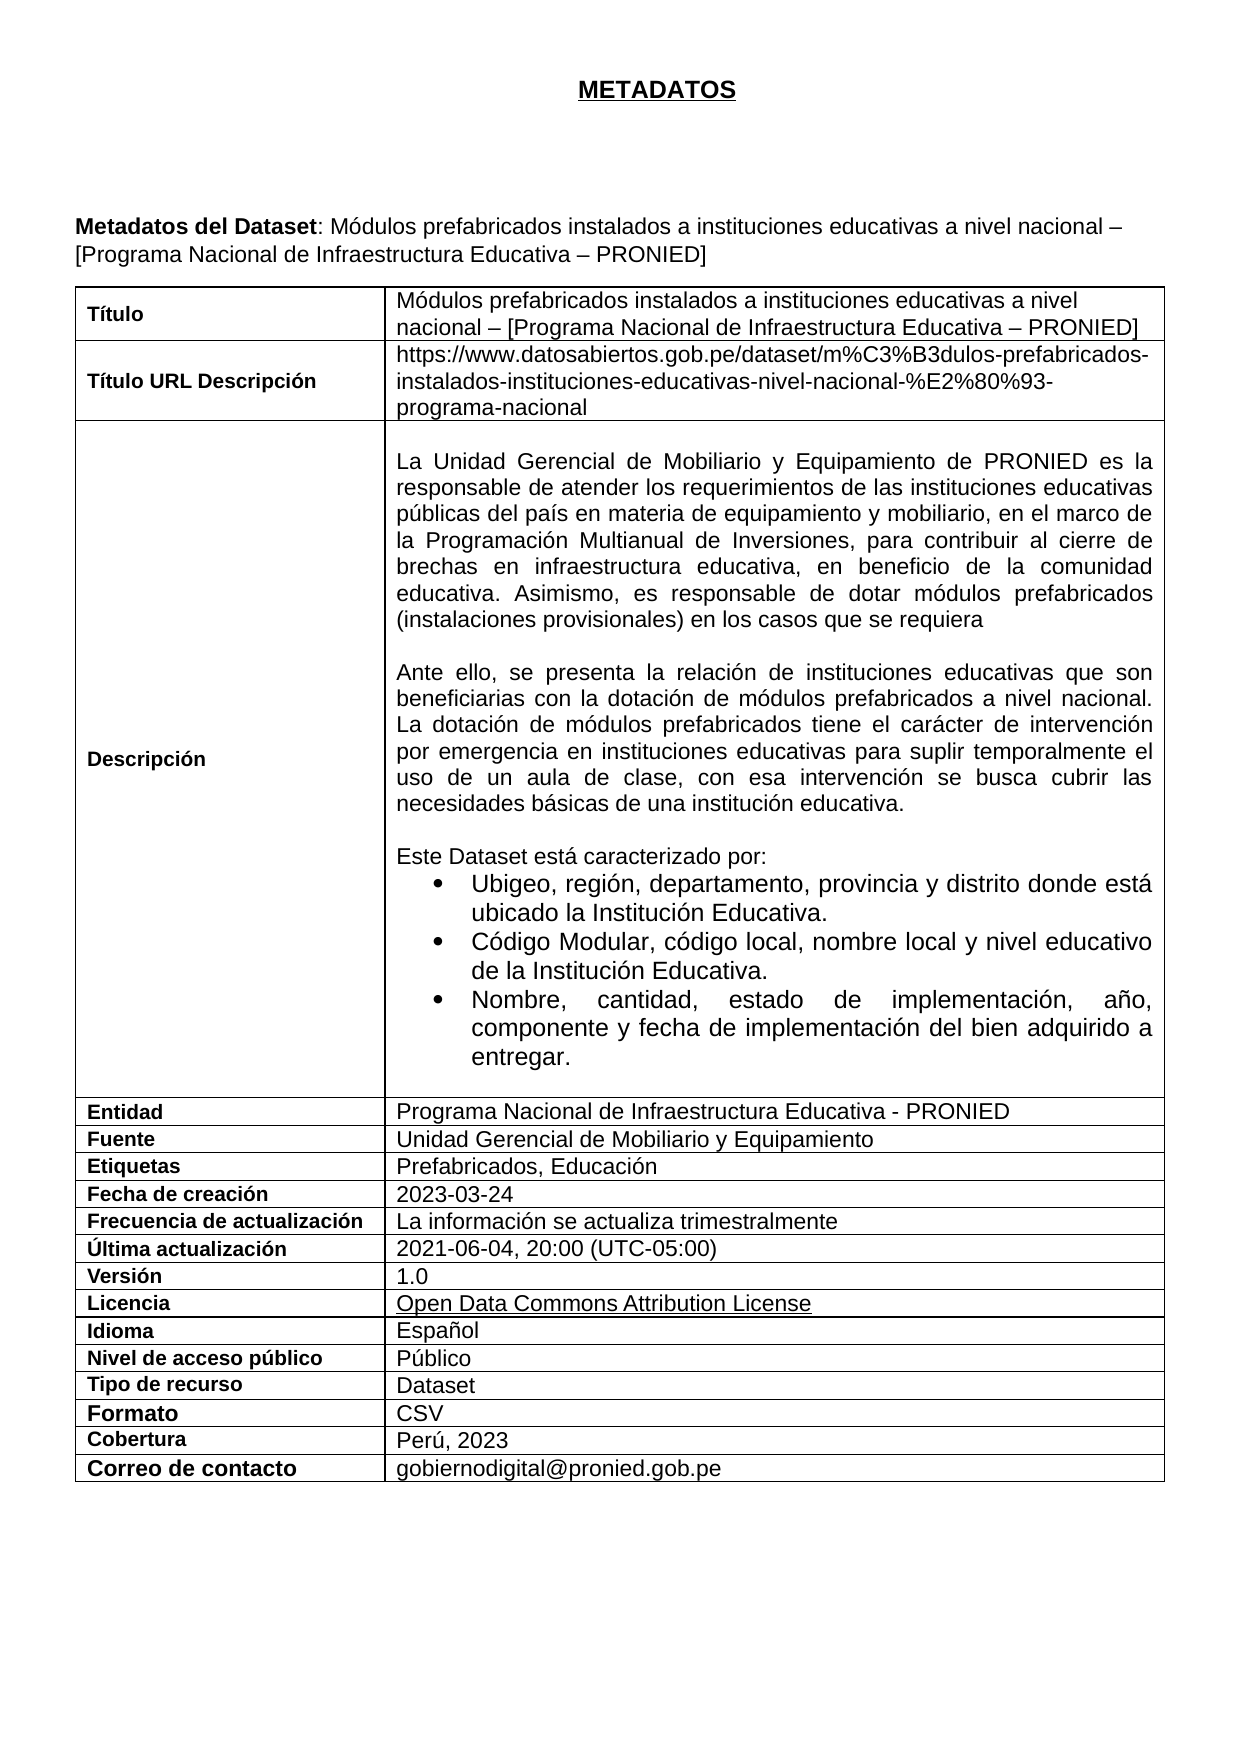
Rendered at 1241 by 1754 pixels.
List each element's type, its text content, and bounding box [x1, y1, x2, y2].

table_cell Correo de contacto [76, 1455, 384, 1481]
table_cell Programa Nacional de Infraestructura Educativa - PRONIED [386, 1098, 1164, 1125]
text Metadatos del Dataset: Módulos prefabricados instalados a instituciones educativas a nivel nacional – [Programa Nacional de Infraestructura Educativa – PRONIED] [75, 213, 1165, 268]
table_cell Español [386, 1318, 1164, 1344]
table_cell Entidad [76, 1098, 384, 1125]
table_cell Formato [76, 1400, 384, 1426]
table_cell Título URL Descripción [76, 341, 384, 420]
table_cell La información se actualiza trimestralmente [386, 1208, 1164, 1234]
table_cell La Unidad Gerencial de Mobiliario y Equipamiento de PRONIED es la responsable de atender los requerimientos de las instituciones educativas públicas del país en materia de equipamiento y mobiliario, en el marco de la Programación Multianual de Inversiones, para contribuir al cierre de brechas en infraestructura educativa, en beneficio de la comunidad educativa. Asimismo, es responsable de dotar módulos prefabricados (instalaciones provisionales) en los casos que se requiera Ante ello, se presenta la relación de instituciones educativas que son beneficiarias con la dotación de módulos prefabricados a nivel nacional. La dotación de módulos prefabricados tiene el carácter de intervención por emergencia en instituciones educativas para suplir temporalmente el uso de un aula de clase, con esa intervención se busca cubrir las necesidades básicas de una institución educativa. Este Dataset está caracterizado por: Ubigeo, región, departamento, provincia y distrito donde está ubicado la Institución Educativa. Código Modular, código local, nombre local y nivel educativo de la Institución Educativa. Nombre, cantidad, estado de implementación, año, componente y fecha de implementación del bien adquirido a entregar. [386, 421, 1164, 1097]
table_cell Fuente [76, 1126, 384, 1152]
table_cell 2021-06-04, 20:00 (UTC-05:00) [386, 1235, 1164, 1262]
table_cell Última actualización [76, 1235, 384, 1262]
table_cell Público [386, 1345, 1164, 1371]
table_cell CSV [386, 1400, 1164, 1426]
table_cell Perú, 2023 [386, 1427, 1164, 1453]
table_cell Etiquetas [76, 1153, 384, 1179]
table_cell Idioma [76, 1318, 384, 1344]
table_cell Nivel de acceso público [76, 1345, 384, 1371]
table_cell https://www.datosabiertos.gob.pe/dataset/m%C3%B3dulos-prefabricados-instalados-instituciones-educativas-nivel-nacional-%E2%80%93-programa-nacional [386, 341, 1164, 420]
table_cell 1.0 [386, 1263, 1164, 1289]
table_cell gobiernodigital@pronied.gob.pe [386, 1455, 1164, 1481]
table_cell Frecuencia de actualización [76, 1208, 384, 1234]
table_cell Fecha de creación [76, 1181, 384, 1207]
table_cell Versión [76, 1263, 384, 1289]
table_cell Open Data Commons Attribution License [386, 1290, 1164, 1316]
table_cell Dataset [386, 1372, 1164, 1399]
table_cell Descripción [76, 421, 384, 1097]
table_cell Cobertura [76, 1427, 384, 1453]
table_header Módulos prefabricados instalados a instituciones educativas a nivel nacional – [Programa Nacional de Infraestructura Educativa – PRONIED] [386, 288, 1164, 340]
table_cell Prefabricados, Educación [386, 1153, 1164, 1179]
table_cell Unidad Gerencial de Mobiliario y Equipamiento [386, 1126, 1164, 1152]
table_cell Licencia [76, 1290, 384, 1316]
table_cell 2023-03-24 [386, 1181, 1164, 1207]
text METADATOS [75, 75, 1165, 104]
table_header Título [76, 288, 384, 340]
table_cell Tipo de recurso [76, 1372, 384, 1399]
